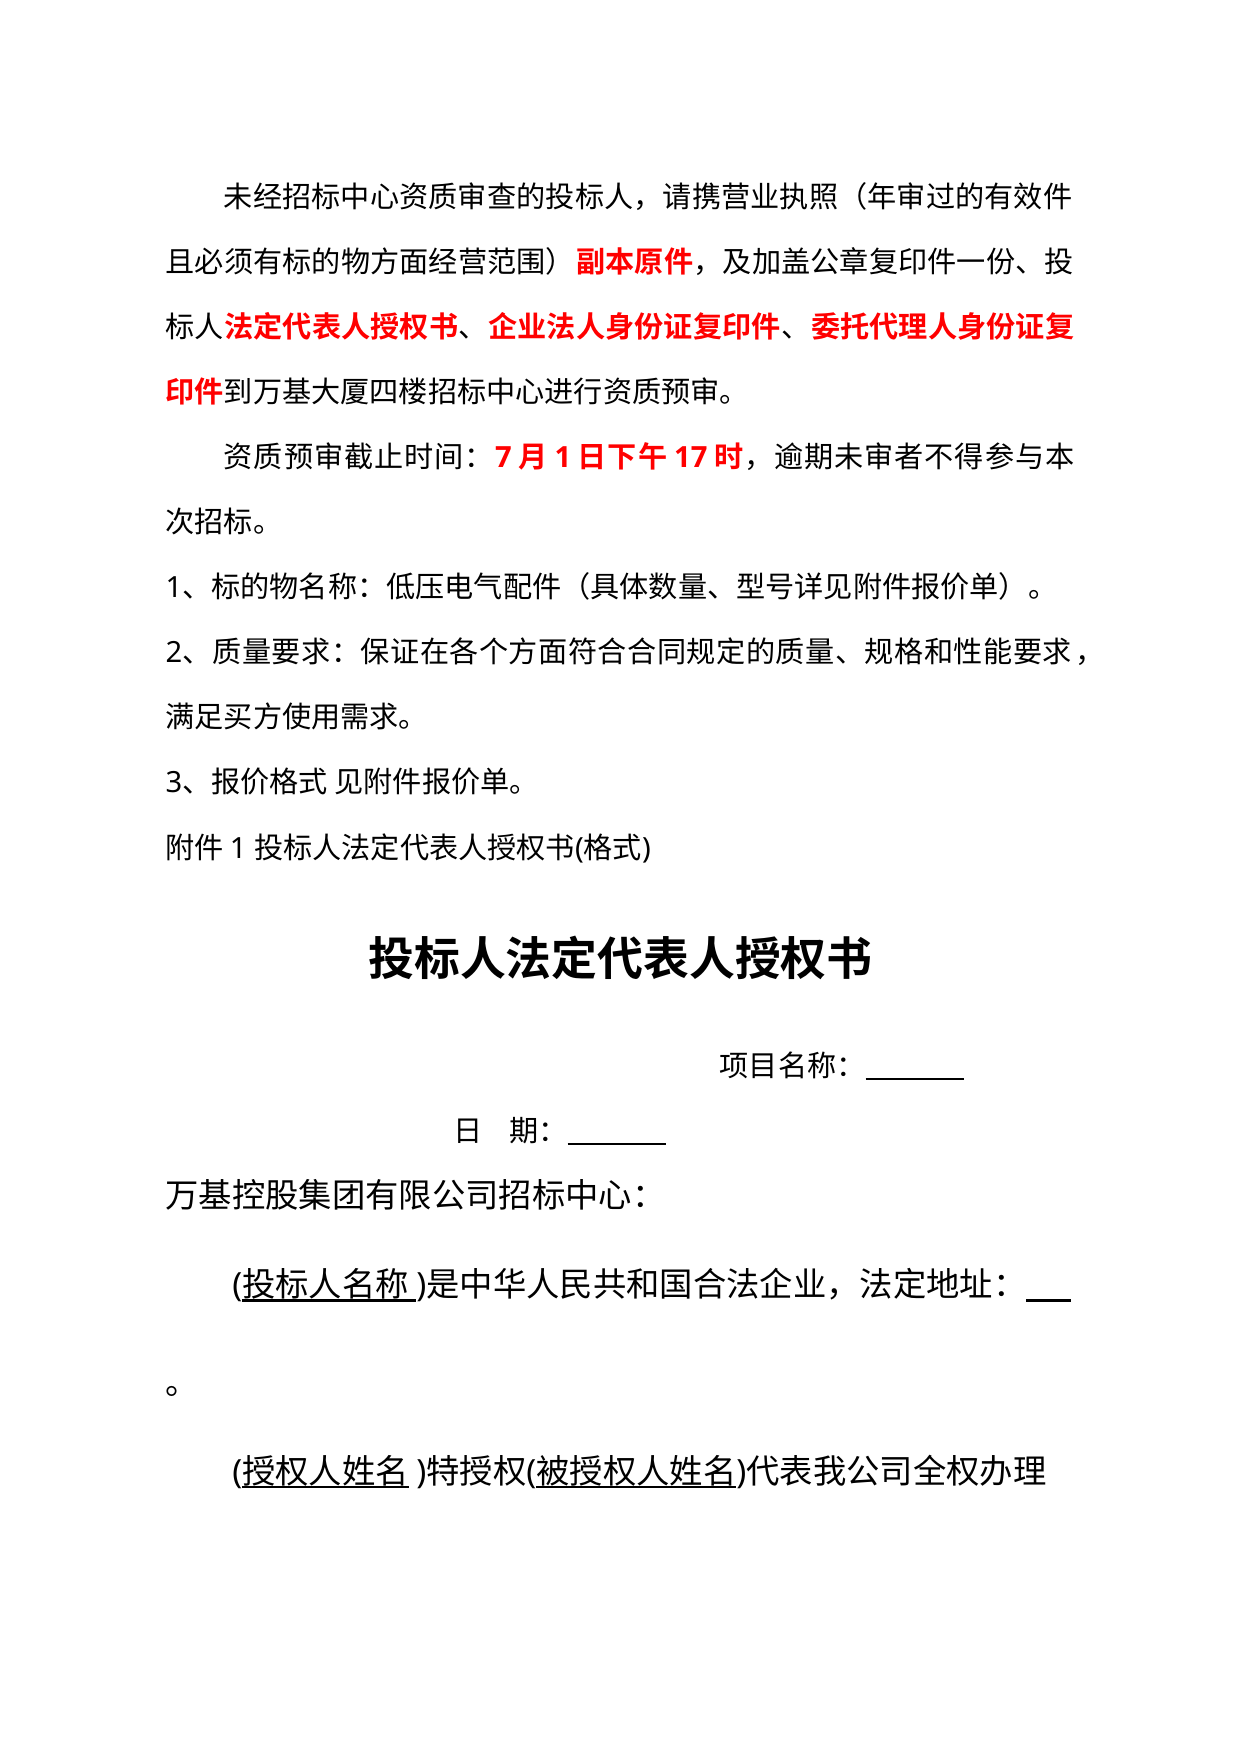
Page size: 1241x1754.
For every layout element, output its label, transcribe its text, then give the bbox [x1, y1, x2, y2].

text 1、标的物名称：低压电气配件（具体数量、型号详见附件报价单）。 [165, 552, 1075, 617]
text 2、质量要求：保证在各个方面符合合同规定的质量、规格和性能要求，满足买方使用需求。 [165, 617, 1075, 747]
text 资质预审截止时间：7月1日下午17时，逾期未审者不得参与本次招标。 [165, 422, 1075, 552]
text (投标人名称 )是中华人民共和国合法企业，法定地址： 。 [165, 1250, 1075, 1412]
title 投标人法定代表人授权书 [165, 932, 1075, 986]
title 附件1 投标人法定代表人授权书(格式) [165, 824, 1075, 867]
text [165, 1436, 1075, 1501]
text 万基控股集团有限公司招标中心： [165, 1161, 1075, 1226]
text 日 期： [165, 1096, 1075, 1161]
text 3、报价格式 见附件报价单。 [165, 747, 1075, 812]
text 未经招标中心资质审查的投标人，请携营业执照（年审过的有效件且必须有标的物方面经营范围）副本原件，及加盖公章复印件一份、投标人法定代表人授权书、企业法人身份证复印件、委托代理人身份证复印件到万基大厦四楼招标中心进行资质预审。 [165, 162, 1075, 422]
text 项目名称： [165, 1031, 1075, 1096]
